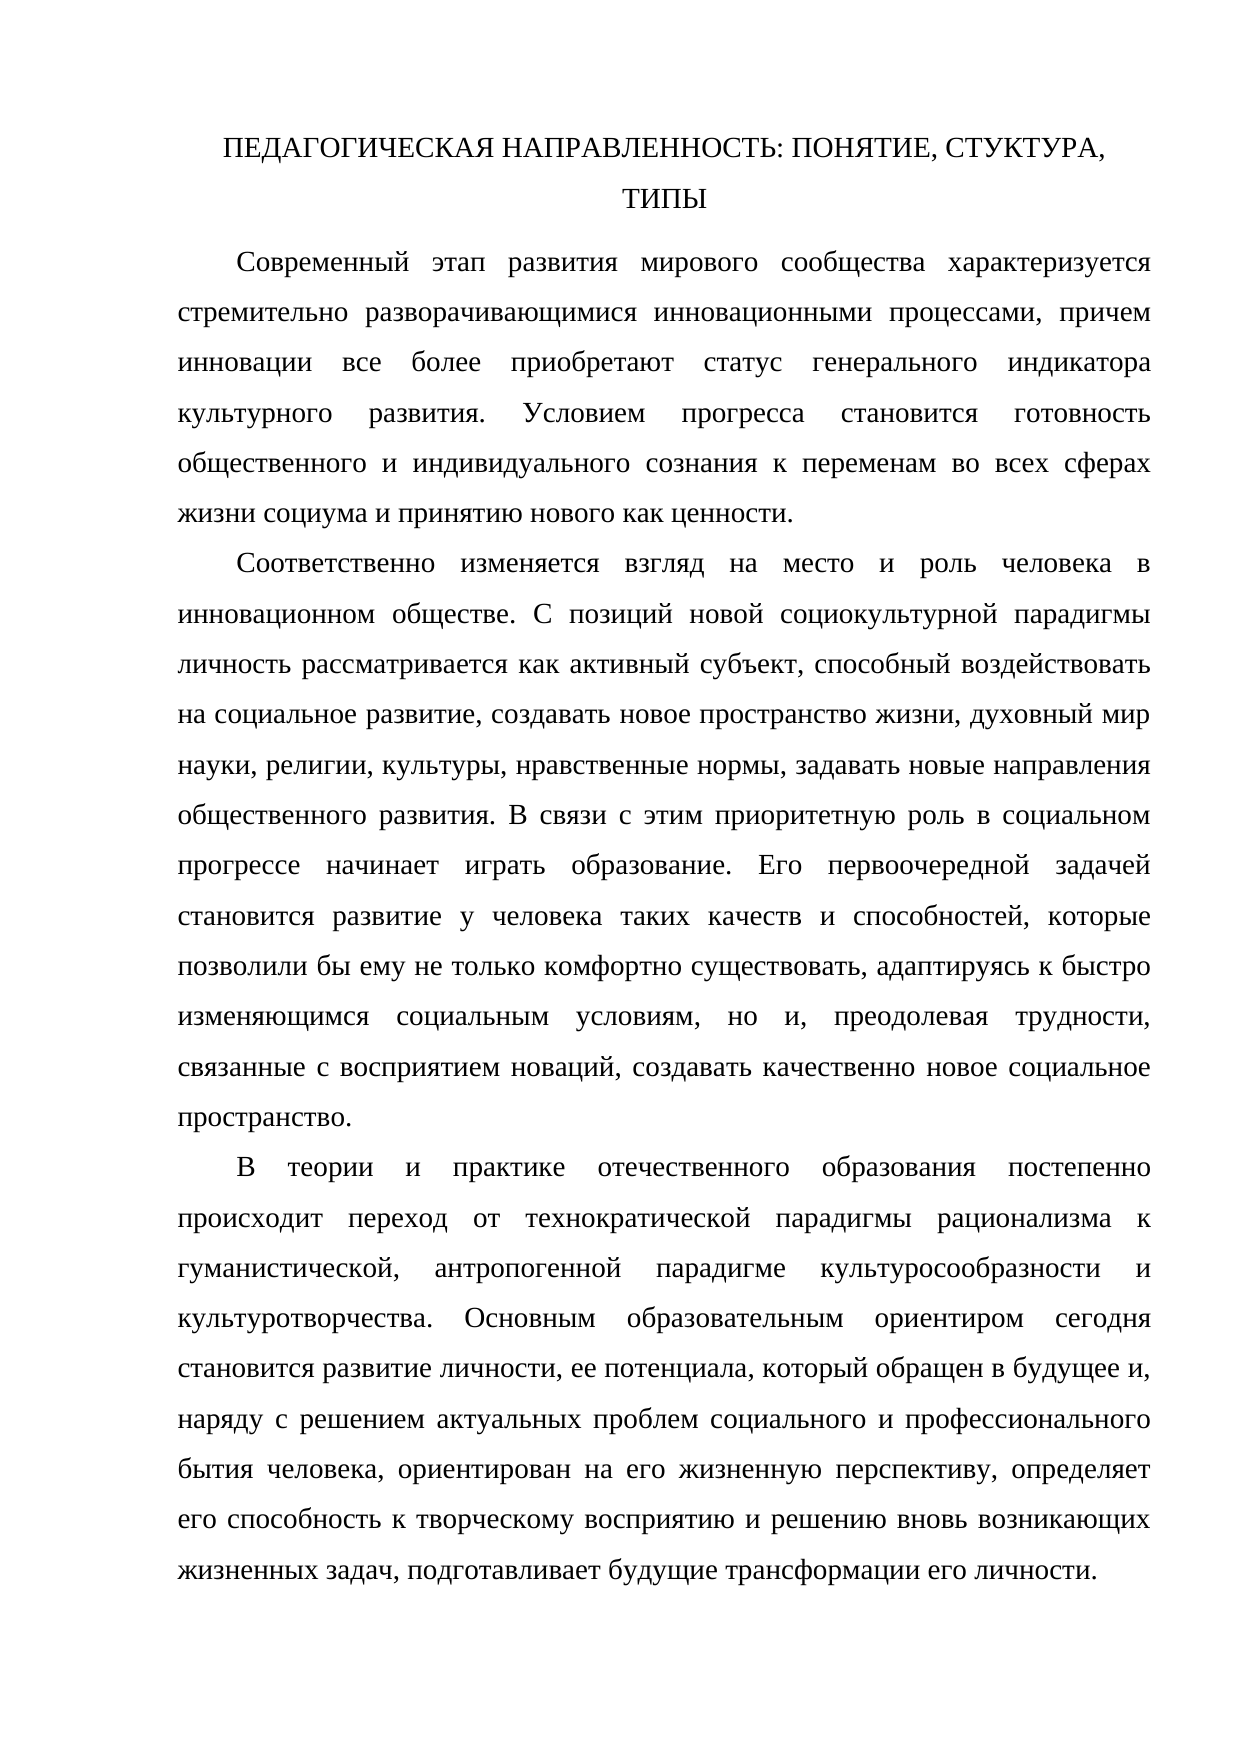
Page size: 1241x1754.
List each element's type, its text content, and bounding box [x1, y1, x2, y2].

text ПЕДАГОГИЧЕСКАЯ НАПРАВЛЕННОСТЬ: ПОНЯТИЕ, СТУКТУРА, ТИПЫ [177, 131, 1152, 214]
text Современный этап развития мирового сообщества характеризуется стремительно разворачивающимися инновационными процессами, причем инновации все более приобретают статус генерального индикатора культурного развития. Условием прогресса становится готовность общественного и индивидуального сознания к переменам во всех сферах жизни социума и принятию нового как ценности. [177, 244, 1152, 529]
text В теории и практике отечественного образования постепенно происходит переход от технократической парадигмы рационализма к гуманистической, антропогенной парадигме культуросообразности и культуротворчества. Основным образовательным ориентиром сегодня становится развитие личности, ее потенциала, который обращен в будущее и, наряду с решением актуальных проблем социального и профессионального бытия человека, ориентирован на его жизненную перспективу, определяет его способность к творческому восприятию и решению вновь возникающих жизненных задач, подготавливает будущие трансформации его личности. [177, 1149, 1152, 1585]
text Соответственно изменяется взгляд на место и роль человека в инновационном обществе. С позиций новой социокультурной парадигмы личность рассматривается как активный субъект, способный воздействовать на социальное развитие, создавать новое пространство жизни, духовный мир науки, религии, культуры, нравственные нормы, задавать новые направления общественного развития. В связи с этим приоритетную роль в социальном прогрессе начинает играть образование. Его первоочередной задачей становится развитие у человека таких качеств и способностей, которые позволили бы ему не только комфортно существовать, адаптируясь к быстро изменяющимся социальным условиям, но и, преодолевая трудности, связанные с восприятием новаций, создавать качественно новое социальное пространство. [177, 546, 1152, 1133]
